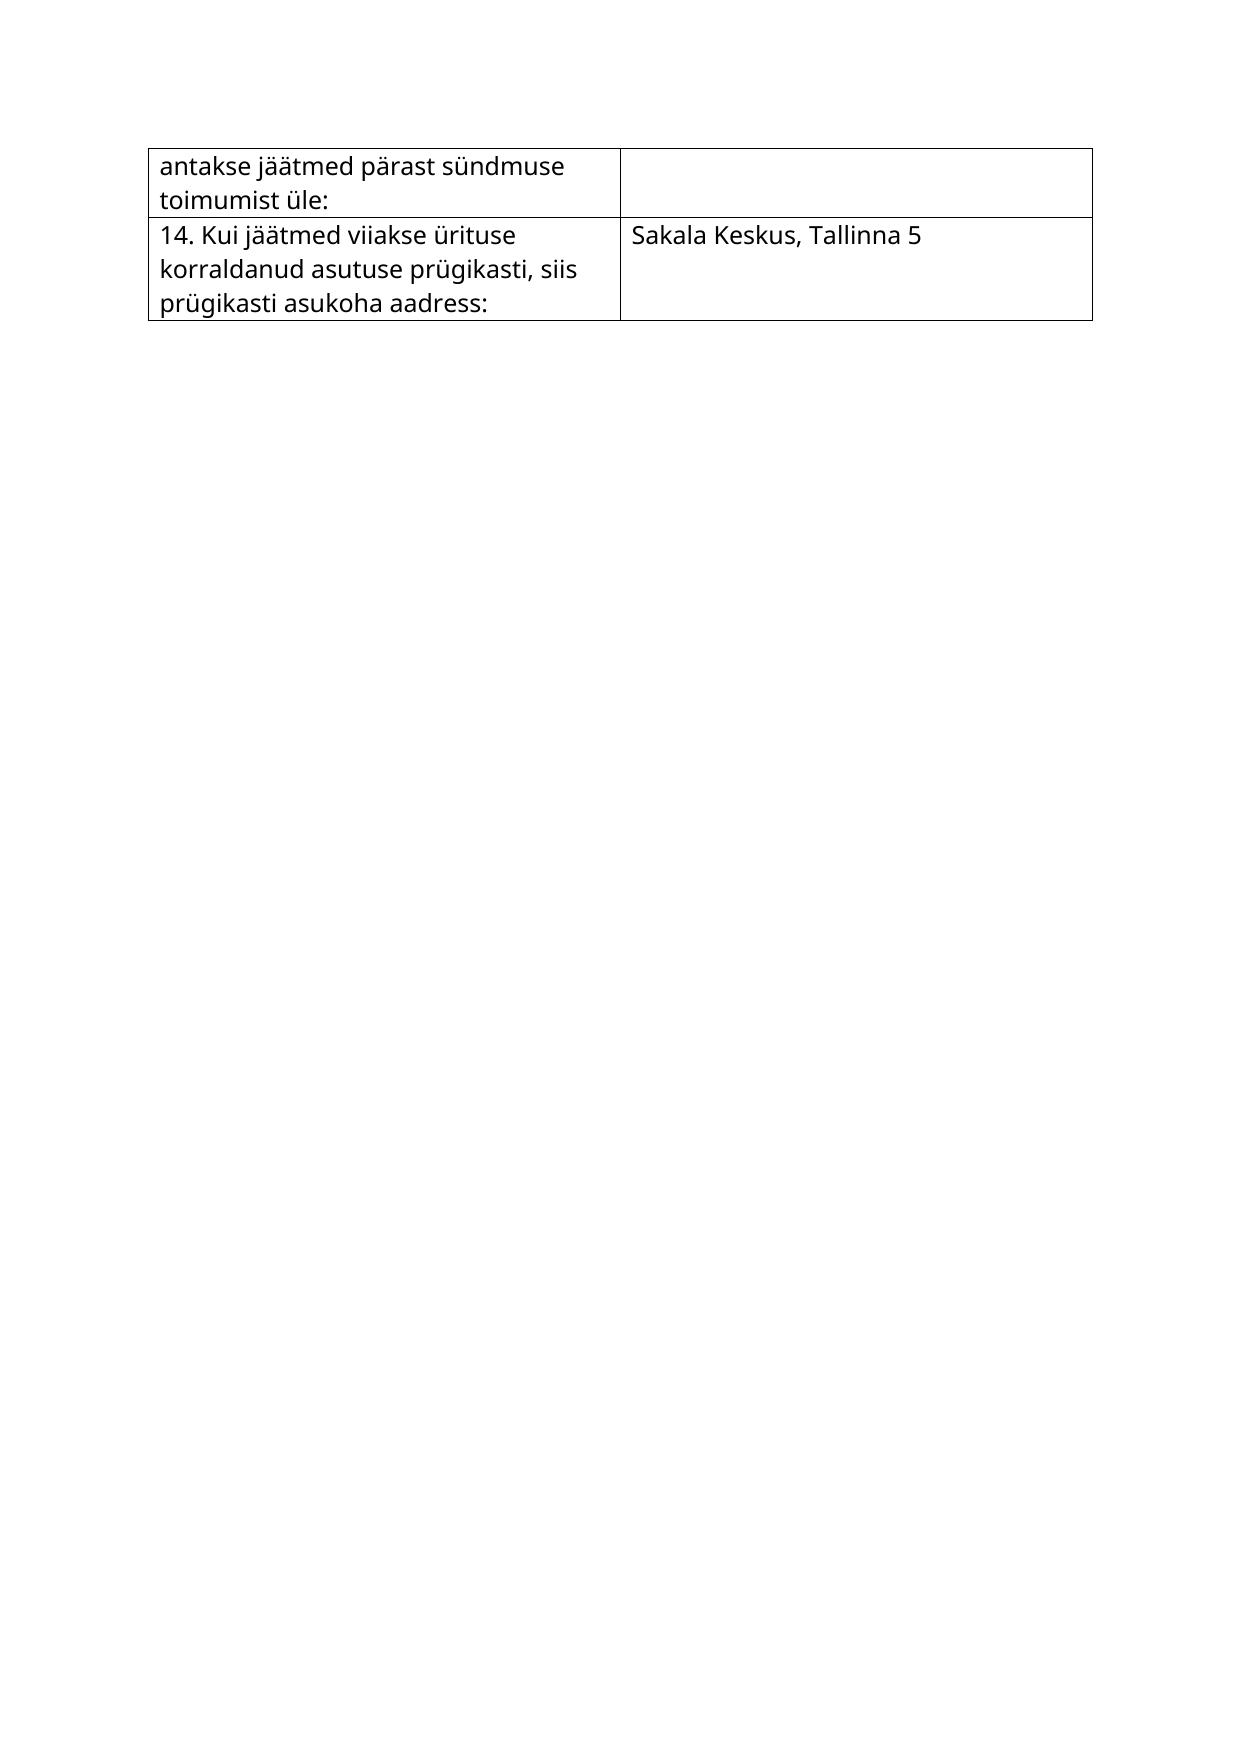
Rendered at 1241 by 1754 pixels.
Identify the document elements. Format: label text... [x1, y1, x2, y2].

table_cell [149, 149, 620, 217]
table_cell - [621, 149, 1092, 217]
table_cell 14. Kui jäätmed viiakse ürituse korraldanud asutuse prügikasti, siis prügikasti asukoha aadress: [149, 218, 620, 320]
table_cell Sakala Keskus, Tallinna 5 [621, 218, 1092, 320]
